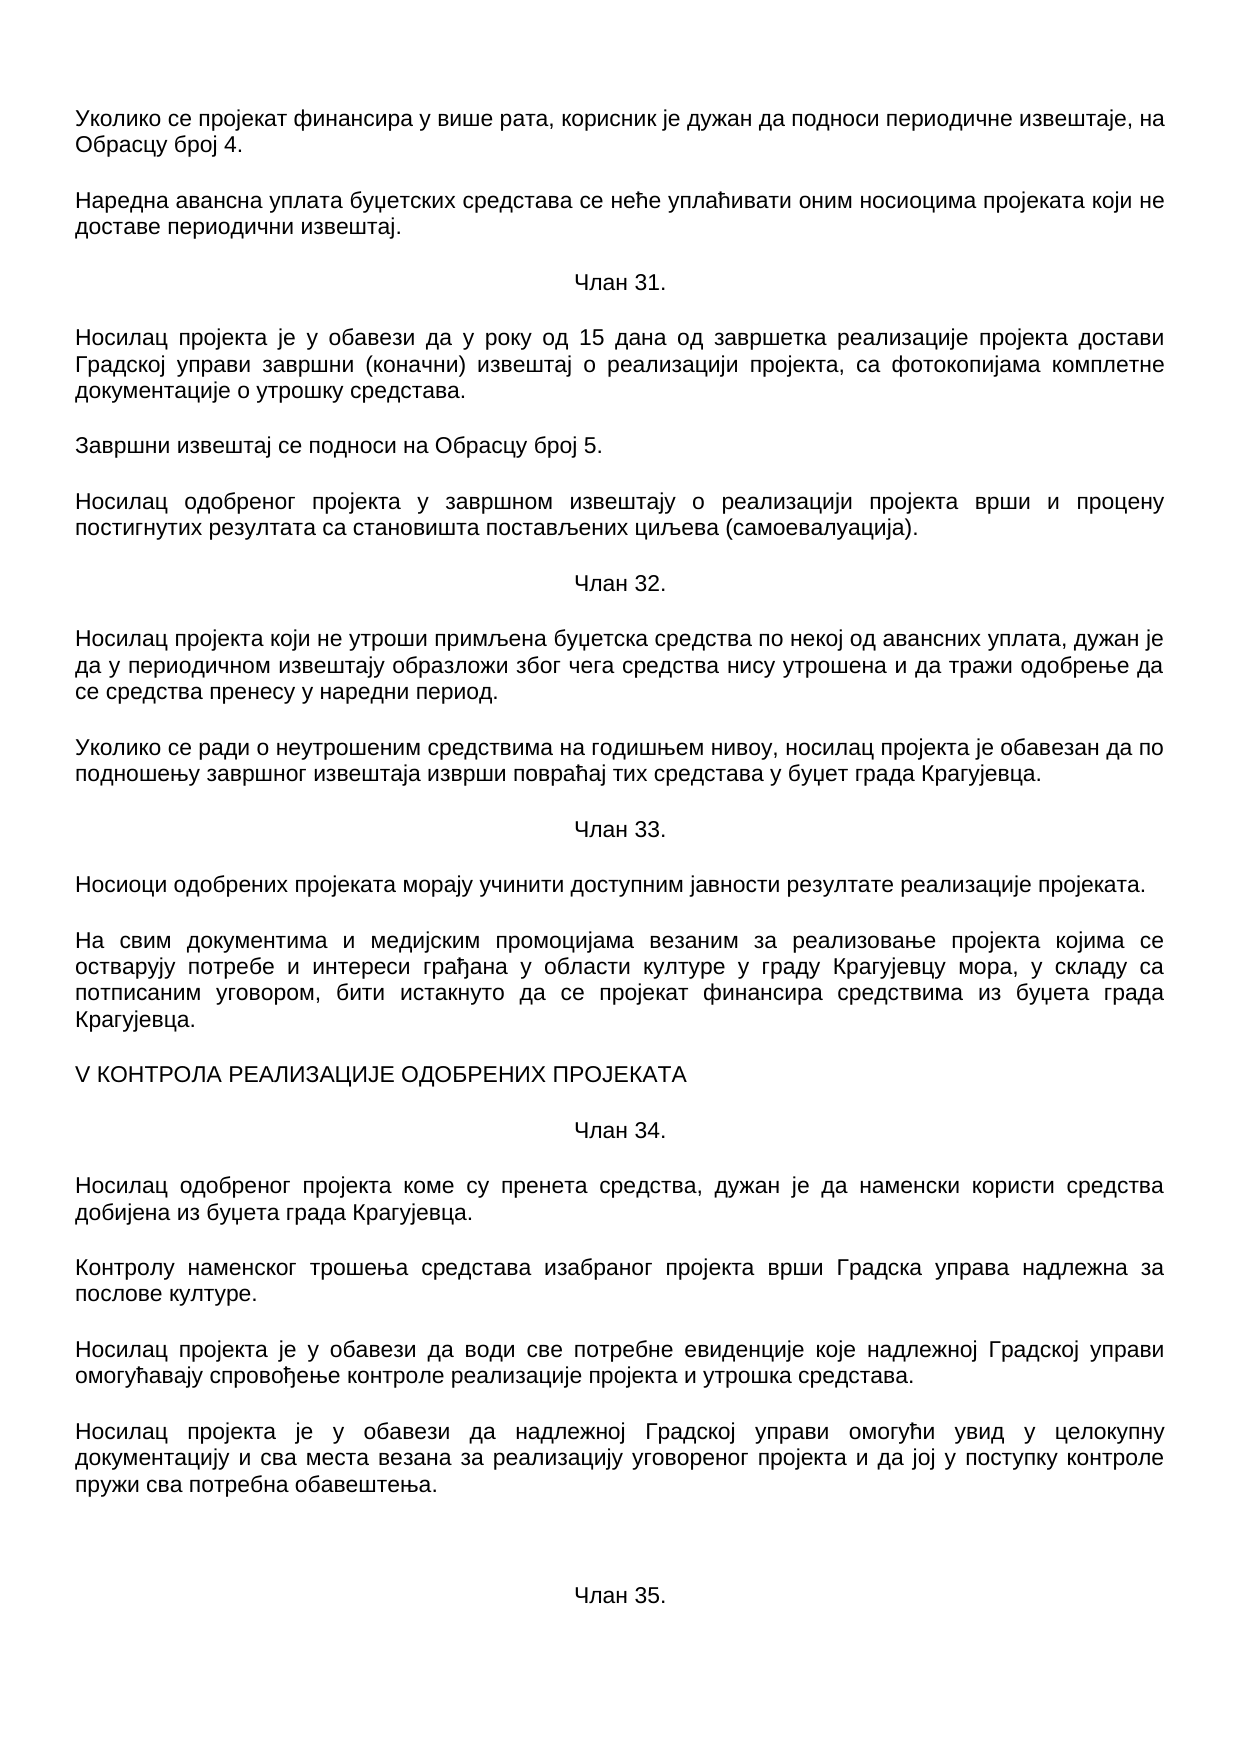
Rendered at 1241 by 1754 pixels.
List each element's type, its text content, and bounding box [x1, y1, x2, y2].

text Члан 32. [75, 570, 1165, 596]
text V КОНТРОЛА РЕАЛИЗАЦИЈЕ ОДОБРЕНИХ ПРОЈЕКАТА [75, 1061, 1165, 1087]
text Члан 34. [75, 1117, 1165, 1143]
text Носилац одобреног пројекта коме су пренета средства, дужан је да наменски користи средства добијена из буџета града Крагујевца. [75, 1172, 1165, 1225]
text Члан 33. [75, 816, 1165, 842]
text Члан 31. [75, 269, 1165, 295]
text Члан 35. [75, 1582, 1165, 1608]
text Уколико се пројекат финансира у више рата, корисник је дужан да подноси периодичне извештаје, на Обрасцу број 4. [75, 105, 1165, 158]
text Носилац пројекта је у обавези да у року од 15 дана од завршетка реализације пројекта достави Градској управи завршни (коначни) извештај о реализацији пројекта, са фотокопијама комплетне документације о утрошку средстава. [75, 324, 1165, 403]
text Уколико се ради о неутрошеним средствима на годишњем нивоу, носилац пројекта је обавезан да по подношењу завршног извештаја изврши повраћај тих средстава у буџет града Крагујевца. [75, 734, 1165, 786]
text Наредна авансна уплата буџетских средстава се неће уплаћивати оним носиоцима пројеката који не доставе периодични извештај. [75, 187, 1165, 239]
text Носиоци одобрених пројеката морају учинити доступним јавности резултате реализације пројеката. [75, 871, 1165, 897]
text Завршни извештај се подноси на Обрасцу број 5. [75, 432, 1165, 459]
text Носилац пројекта је у обавези да надлежној Градској управи омогући увид у целокупну документацију и сва места везана за реализацију уговореног пројекта и да јој у поступку контроле пружи сва потребна обавештења. [75, 1418, 1165, 1497]
text Носилац одобреног пројекта у завршном извештају о реализацији пројекта врши и процену постигнутих резултата са становишта постављених циљева (самоевалуација). [75, 488, 1165, 541]
text На свим документима и медијским промоцијама везаним за реализовање пројекта којима се остварују потребе и интереси грађана у области културе у граду Крагујевцу мора, у складу са потписаним уговором, бити истакнуто да се пројекат финансира средствима из буџета града Крагујевца. [75, 927, 1165, 1032]
text Контролу наменског трошења средстава изабраног пројекта врши Градска управа надлежна за послове културе. [75, 1254, 1165, 1307]
text Носилац пројекта је у обавези да води све потребне евиденције које надлежној Градској управи омогућавају спровођење контроле реализације пројекта и утрошка средстава. [75, 1336, 1165, 1389]
text Носилац пројекта који не утроши примљена буџетска средства по некој од авансних уплата, дужан је да у периодичном извештају образложи због чега средства нису утрошена и да тражи одобрење да се средства пренесу у наредни период. [75, 625, 1165, 704]
